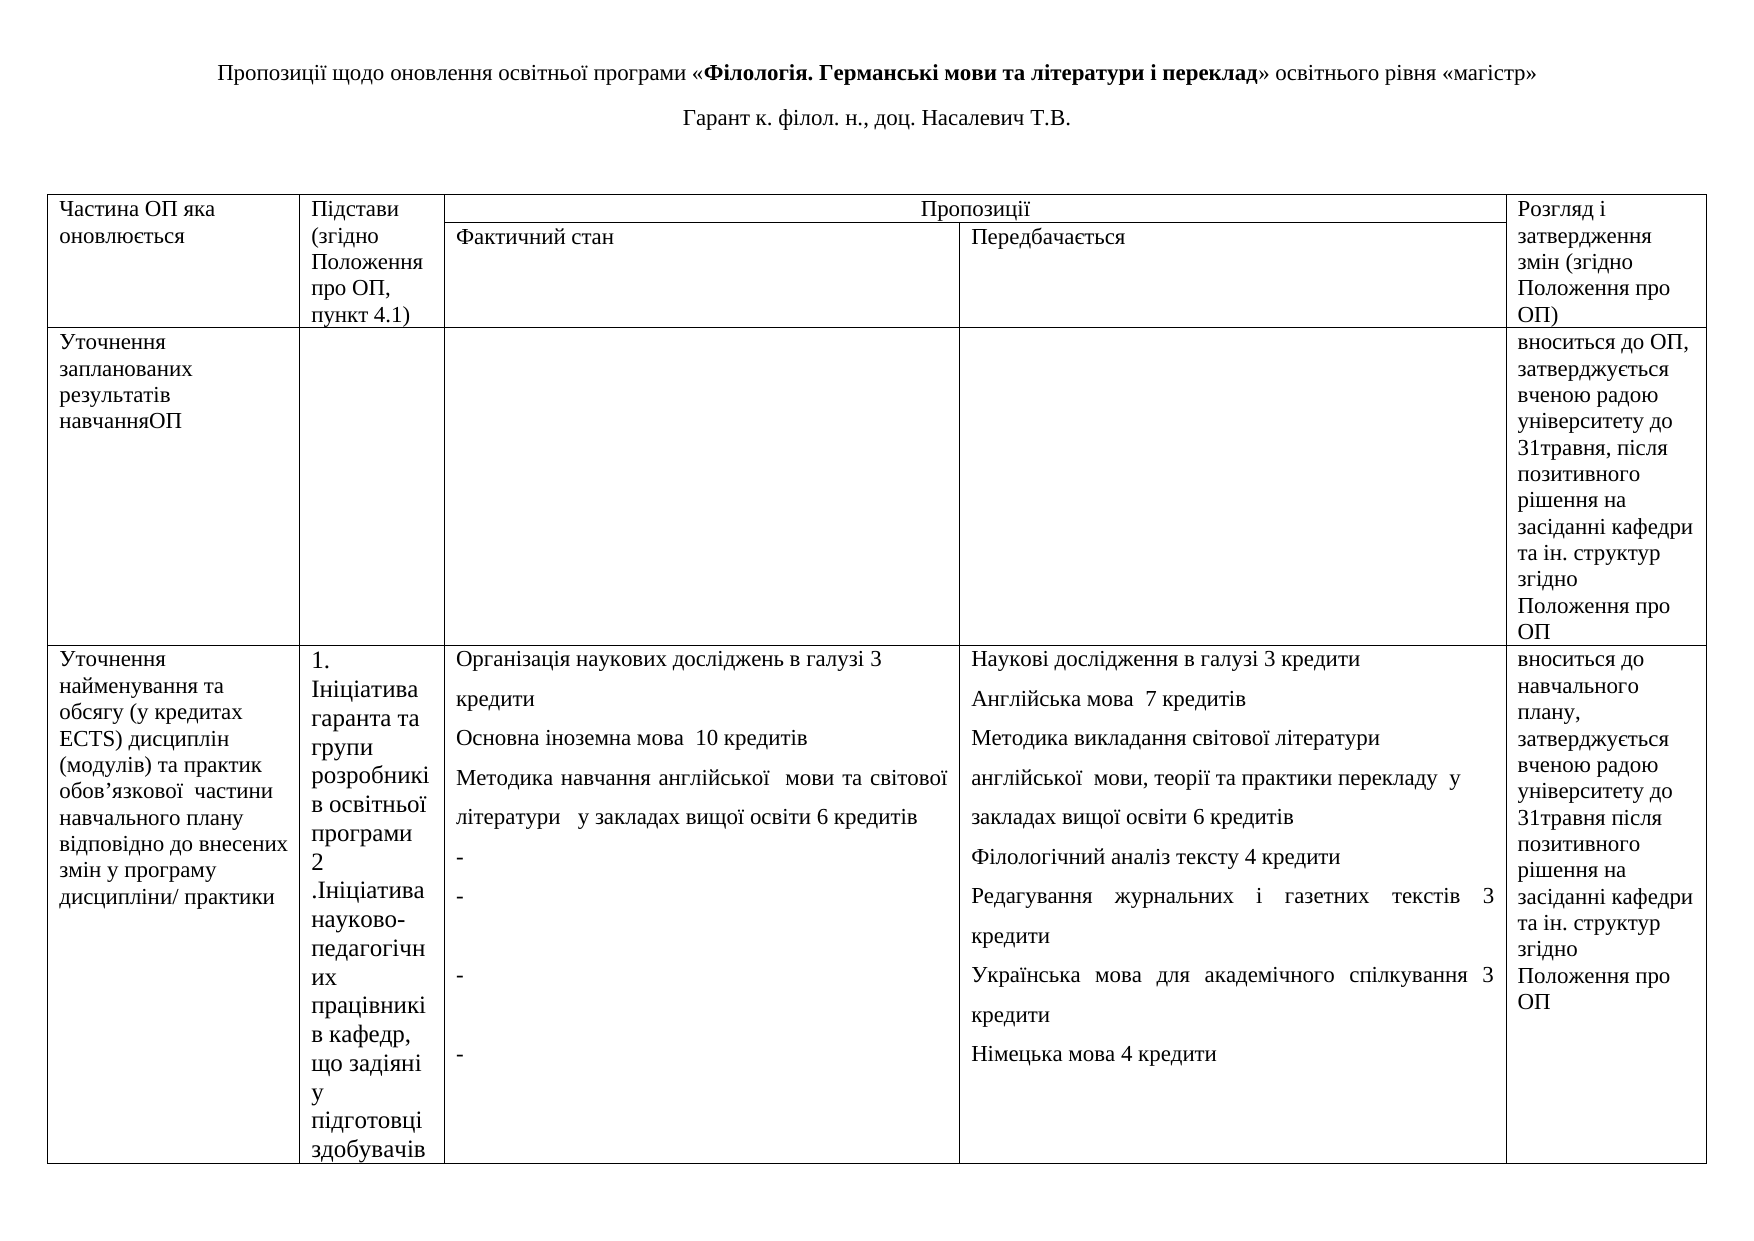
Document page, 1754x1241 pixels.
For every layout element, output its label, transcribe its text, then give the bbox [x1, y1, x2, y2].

text Гарант к. філол. н., доц. Насалевич Т.В. [59, 104, 1695, 131]
table_header Підстави (згідно Положення про ОП, пункт 4.1) [300, 195, 444, 327]
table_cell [300, 646, 444, 1163]
table_header Пропозиції [445, 195, 1506, 222]
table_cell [48, 646, 299, 1163]
table_cell Передбачається [960, 223, 1506, 327]
table_header Розгляд і затвердження змін (згідно Положення про ОП) [1507, 195, 1706, 327]
table_cell Уточнення запланованих результатів навчанняОП [48, 328, 299, 644]
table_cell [1507, 646, 1706, 1163]
text Пропозиції щодо оновлення освітньої програми «Філологія. Германські мови та літератури і переклад» освітнього рівня «магістр» [59, 59, 1695, 85]
table_header Частина ОП яка оновлюється [48, 195, 299, 327]
table_cell [445, 328, 959, 644]
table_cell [960, 646, 1506, 1163]
table_cell [300, 328, 444, 644]
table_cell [445, 646, 959, 1163]
table_cell Фактичний стан [445, 223, 959, 327]
table_cell вноситься до ОП, затверджується вченою радою університету до 31травня, після позитивного рішення на засіданні кафедри та ін. структур згідно Положення про ОП [1507, 328, 1706, 644]
table_cell [960, 328, 1506, 644]
